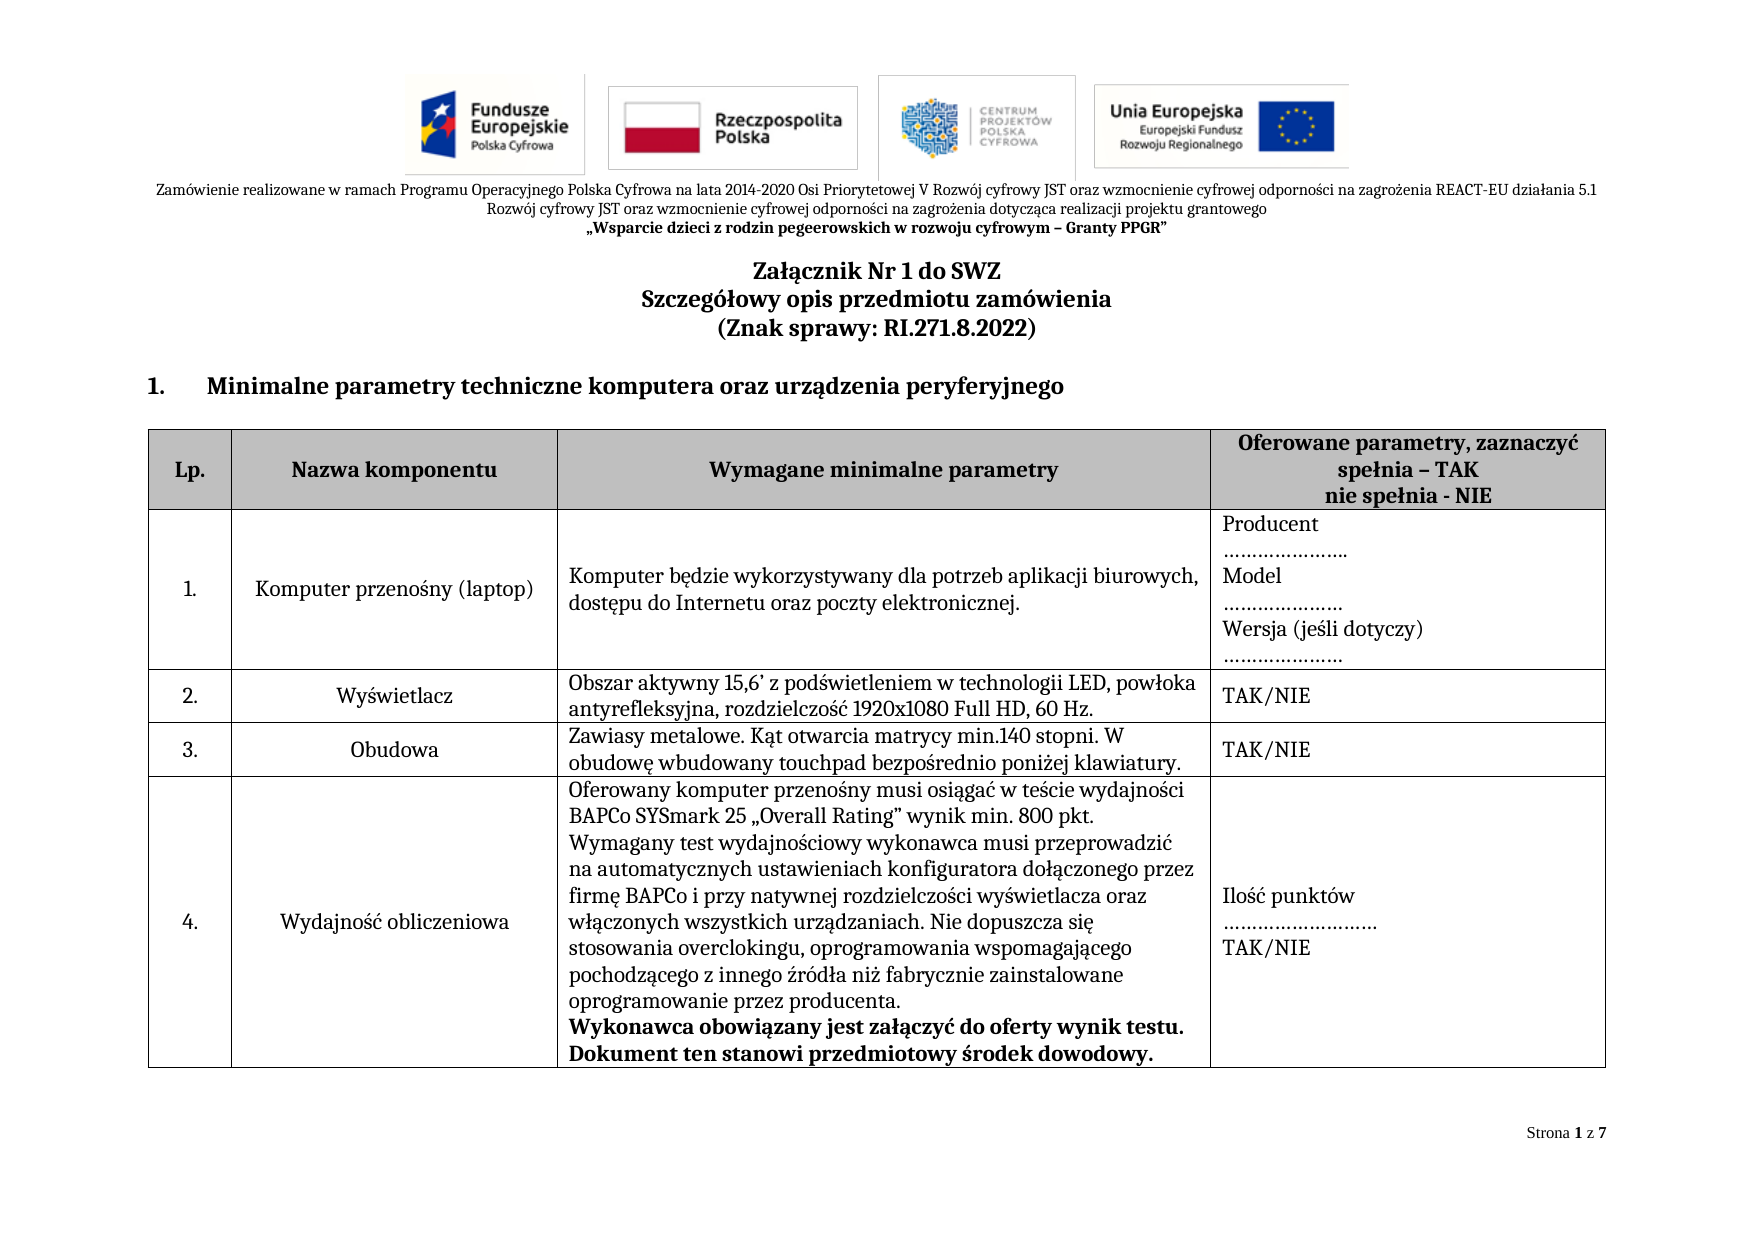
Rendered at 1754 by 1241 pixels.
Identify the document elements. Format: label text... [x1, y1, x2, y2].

table_header Lp. [149, 430, 231, 509]
table_cell TAK/NIE [1211, 670, 1605, 722]
table_cell Obszar aktywny 15,6’ z podświetleniem w technologii LED, powłoka antyrefleksyjna, rozdzielczość 1920x1080 Full HD, 60 Hz. [558, 670, 1210, 722]
table_cell Zawiasy metalowe. Kąt otwarcia matrycy min.140 stopni. W obudowę wbudowany touchpad bezpośrednio poniżej klawiatury. [558, 723, 1210, 776]
table_cell 1. [149, 510, 231, 668]
table_cell Wyświetlacz [232, 670, 557, 722]
table_cell Producent …………………. Model ………………… Wersja (jeśli dotyczy) ………………… [1211, 510, 1605, 668]
table_cell Komputer przenośny (laptop) [232, 510, 557, 668]
table_cell 3. [149, 723, 231, 776]
table_header Wymagane minimalne parametry [558, 430, 1210, 509]
table_cell Oferowany komputer przenośny musi osiągać w teście wydajności BAPCo SYSmark 25 „Overall Rating” wynik min. 800 pkt. Wymagany test wydajnościowy wykonawca musi przeprowadzić na automatycznych ustawieniach konfiguratora dołączonego przez firmę BAPCo i przy natywnej rozdzielczości wyświetlacza oraz włączonych wszystkich urządzaniach. Nie dopuszcza się stosowania overclokingu, oprogramowania wspomagającego pochodzącego z innego źródła niż fabrycznie zainstalowane oprogramowanie przez producenta. Wykonawca obowiązany jest załączyć do oferty wynik testu. Dokument ten stanowi przedmiotowy środek dowodowy. [558, 777, 1210, 1067]
text Załącznik Nr 1 do SWZ [148, 257, 1606, 285]
table_cell 2. [149, 670, 231, 722]
text (Znak sprawy: RI.271.8.2022) [148, 314, 1606, 343]
table_cell TAK/NIE [1211, 723, 1605, 776]
table_cell 4. [149, 777, 231, 1067]
list Minimalne parametry techniczne komputera oraz urządzenia peryferyjnego [148, 372, 1606, 400]
table_cell Ilość punktów ……………………… TAK/NIE [1211, 777, 1605, 1067]
table_cell Obudowa [232, 723, 557, 776]
table_header Nazwa komponentu [232, 430, 557, 509]
table_header Oferowane parametry, zaznaczyć spełnia – TAK nie spełnia - NIE [1211, 430, 1605, 509]
table_cell Komputer będzie wykorzystywany dla potrzeb aplikacji biurowych, dostępu do Internetu oraz poczty elektronicznej. [558, 510, 1210, 668]
table_cell Wydajność obliczeniowa [232, 777, 557, 1067]
text Szczegółowy opis przedmiotu zamówienia [148, 285, 1606, 314]
